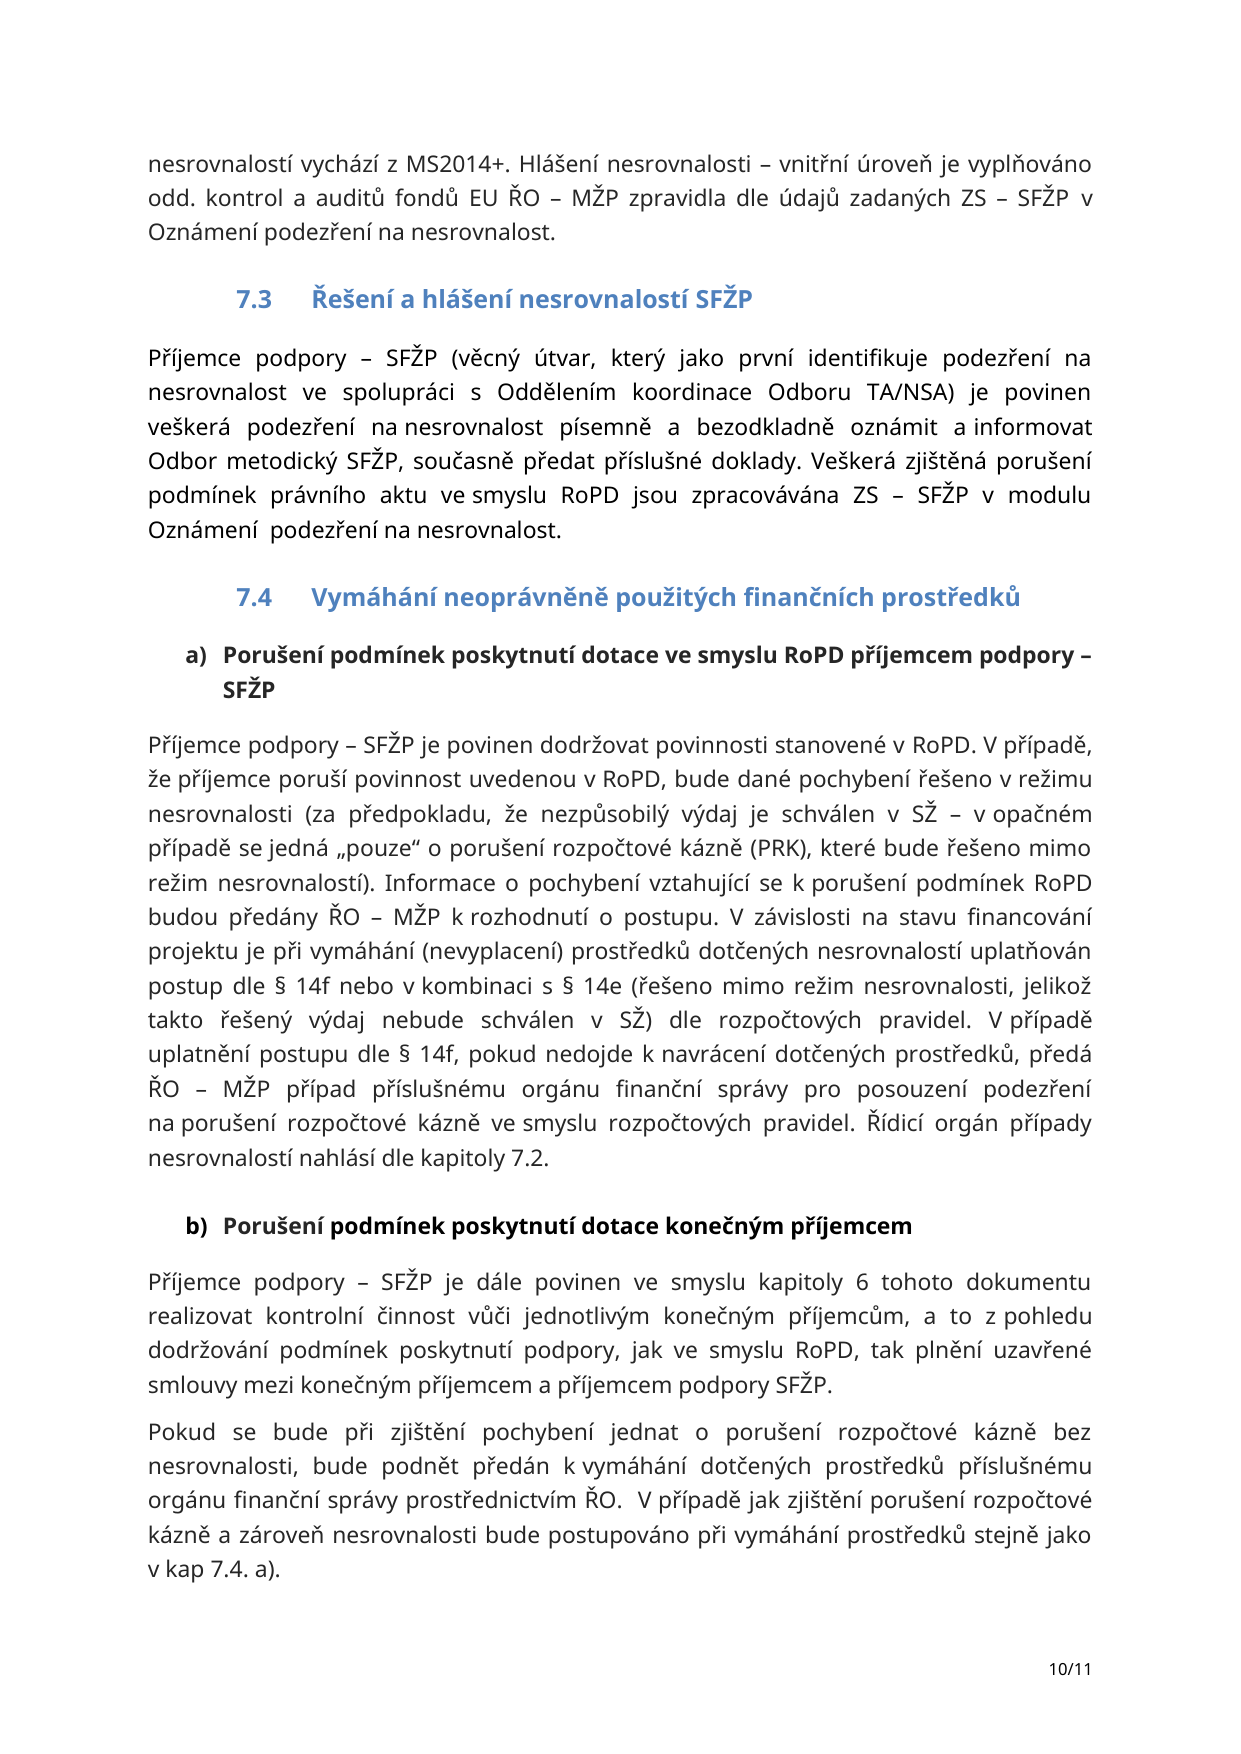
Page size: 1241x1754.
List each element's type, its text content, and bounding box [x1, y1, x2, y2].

list Porušení podmínek poskytnutí dotace ve smyslu RoPD příjemcem podpory – SFŽP [185, 639, 1093, 705]
subtitle Řešení a hlášení nesrovnalostí SFŽP [236, 282, 1093, 316]
text Příjemce podpory – SFŽP je dále povinen ve smyslu kapitoly 6 tohoto dokumentu realizovat kontrolní činnost vůči jednotlivým konečným příjemcům, a to z pohledu dodržování podmínek poskytnutí podpory, jak ve smyslu RoPD, tak plnění uzavřené smlouvy mezi konečným příjemcem a příjemcem podpory SFŽP. [148, 1266, 1093, 1400]
text Příjemce podpory – SFŽP je povinen dodržovat povinnosti stanovené v RoPD. V případě, že příjemce poruší povinnost uvedenou v RoPD, bude dané pochybení řešeno v režimu nesrovnalosti (za předpokladu, že nezpůsobilý výdaj je schválen v SŽ – v opačném případě se jedná „pouze“ o porušení rozpočtové kázně (PRK), které bude řešeno mimo režim nesrovnalostí). Informace o pochybení vztahující se k porušení podmínek RoPD budou předány ŘO – MŽP k rozhodnutí o postupu. V závislosti na stavu financování projektu je při vymáhání (nevyplacení) prostředků dotčených nesrovnalostí uplatňován postup dle § 14f nebo v kombinaci s § 14e (řešeno mimo režim nesrovnalosti, jelikož takto řešený výdaj nebude schválen v SŽ) dle rozpočtových pravidel. V případě uplatnění postupu dle § 14f, pokud nedojde k navrácení dotčených prostředků, předá ŘO – MŽP případ příslušnému orgánu finanční správy pro posouzení podezření na porušení rozpočtové kázně ve smyslu rozpočtových pravidel. Řídicí orgán případy nesrovnalostí nahlásí dle kapitoly 7.2. [148, 729, 1093, 1173]
subtitle Vymáhání neoprávněně použitých finančních prostředků [236, 579, 1093, 613]
list Porušení podmínek poskytnutí dotace konečným příjemcem [185, 1210, 1093, 1242]
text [148, 148, 1093, 248]
text Příjemce podpory – SFŽP (věcný útvar, který jako první identifikuje podezření na nesrovnalost ve spolupráci s Oddělením koordinace Odboru TA/NSA) je povinen veškerá podezření na nesrovnalost písemně a bezodkladně oznámit a informovat Odbor metodický SFŽP, současně předat příslušné doklady. Veškerá zjištěná porušení podmínek právního aktu ve smyslu RoPD jsou zpracovávána ZS – SFŽP v modulu Oznámení podezření na nesrovnalost. [148, 342, 1093, 545]
text Pokud se bude při zjištění pochybení jednat o porušení rozpočtové kázně bez nesrovnalosti, bude podnět předán k vymáhání dotčených prostředků příslušnému orgánu finanční správy prostřednictvím ŘO. V případě jak zjištění porušení rozpočtové kázně a zároveň nesrovnalosti bude postupováno při vymáhání prostředků stejně jako v kap 7.4. a). [148, 1416, 1093, 1584]
